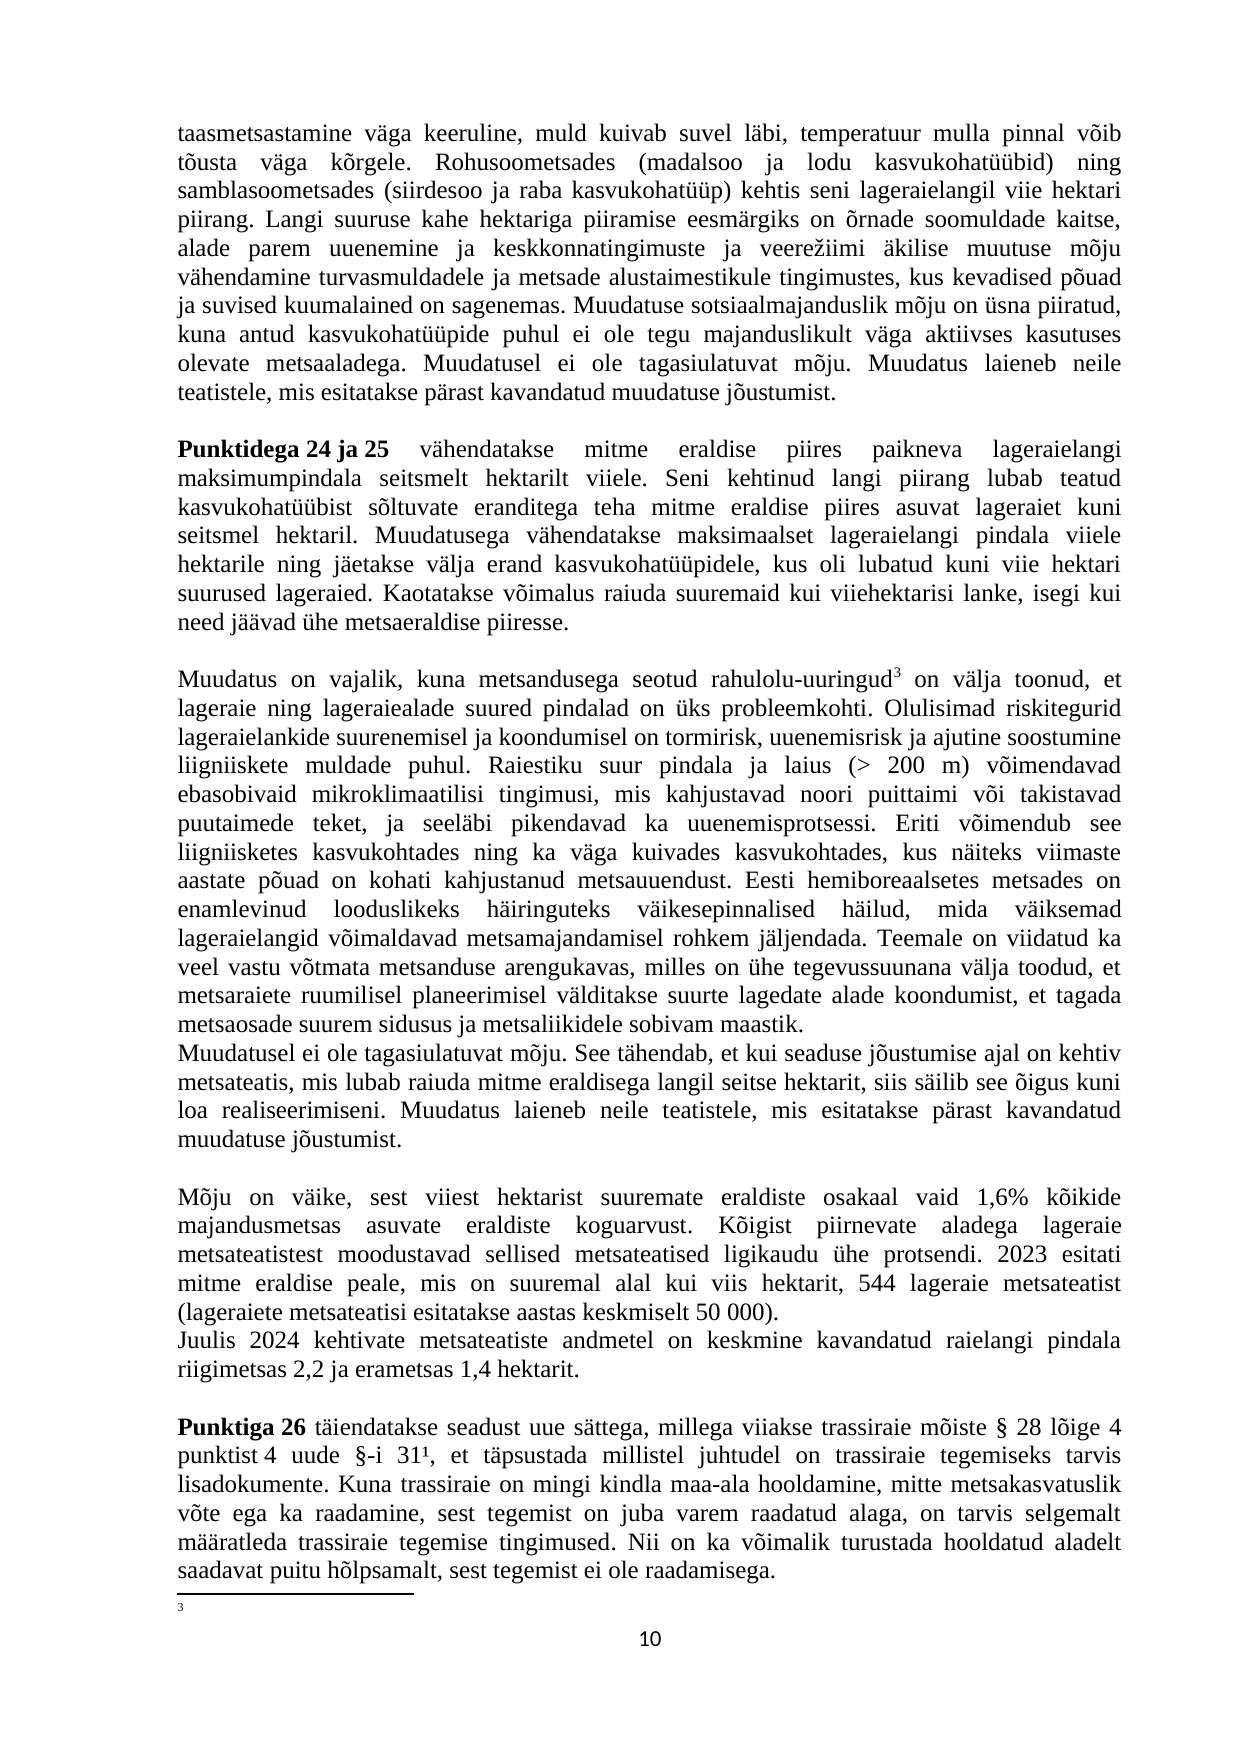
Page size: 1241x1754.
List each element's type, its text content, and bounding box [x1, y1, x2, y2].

text Juulis 2024 kehtivate metsateatiste andmetel on keskmine kavandatud raielangi pindala riigimetsas 2,2 ja erametsas 1,4 hektarit. [177, 1326, 1122, 1383]
text Punktidega 24 ja 25 vähendatakse mitme eraldise piires paikneva lageraielangi maksimumpindala seitsmelt hektarilt viiele. Seni kehtinud langi piirang lubab teatud kasvukohatüübist sõltuvate eranditega teha mitme eraldise piires asuvat lageraiet kuni seitsmel hektaril. Muudatusega vähendatakse maksimaalset lageraielangi pindala viiele hektarile ning jäetakse välja erand kasvukohatüüpidele, kus oli lubatud kuni viie hektari suurused lageraied. Kaotatakse võimalus raiuda suuremaid kui viiehektarisi lanke, isegi kui need jäävad ühe metsaeraldise piiresse. [177, 434, 1122, 636]
text Muudatus on vajalik, kuna metsandusega seotud rahulolu-uuringud on välja toonud, et lageraie ning lageraiealade suured pindalad on üks probleemkohti. Olulisimad riskitegurid lageraielankide suurenemisel ja koondumisel on tormirisk, uuenemisrisk ja ajutine soostumine liigniiskete muldade puhul. Raiestiku suur pindala ja laius (> 200 m) võimendavad ebasobivaid mikroklimaatilisi tingimusi, mis kahjustavad noori puittaimi või takistavad puutaimede teket, ja seeläbi pikendavad ka uuenemisprotsessi. Eriti võimendub see liigniisketes kasvukohtades ning ka väga kuivades kasvukohtades, kus näiteks viimaste aastate põuad on kohati kahjustanud metsauuendust. Eesti hemiboreaalsetes metsades on enamlevinud looduslikeks häiringuteks väikesepinnalised häilud, mida väiksemad lageraielangid võimaldavad metsamajandamisel rohkem jäljendada. Teemale on viidatud ka veel vastu võtmata metsanduse arengukavas, milles on ühe tegevussuunana välja toodud, et metsaraiete ruumilisel planeerimisel välditakse suurte lagedate alade koondumist, et tagada metsaosade suurem sidusus ja metsaliikidele sobivam maastik. [177, 664, 1122, 1038]
text Punktiga 26 täiendatakse seadust uue sättega, millega viiakse trassiraie mõiste § 28 lõige 4 punktist 4 uude §-i 31¹, et täpsustada millistel juhtudel on trassiraie tegemiseks tarvis lisadokumente. Kuna trassiraie on mingi kindla maa-ala hooldamine, mitte metsakasvatuslik võte ega ka raadamine, sest tegemist on juba varem raadatud alaga, on tarvis selgemalt määratleda trassiraie tegemise tingimused. Nii on ka võimalik turustada hooldatud aladelt saadavat puitu hõlpsamalt, sest tegemist ei ole raadamisega. [177, 1412, 1122, 1584]
text Muudatusel ei ole tagasiulatuvat mõju. See tähendab, et kui seaduse jõustumise ajal on kehtiv metsateatis, mis lubab raiuda mitme eraldisega langil seitse hektarit, siis säilib see õigus kuni loa realiseerimiseni. Muudatus laieneb neile teatistele, mis esitatakse pärast kavandatud muudatuse jõustumist. [177, 1038, 1122, 1153]
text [177, 118, 1122, 406]
text Mõju on väike, sest viiest hektarist suuremate eraldiste osakaal vaid 1,6% kõikide majandusmetsas asuvate eraldiste koguarvust. Kõigist piirnevate aladega lageraie metsateatistest moodustavad sellised metsateatised ligikaudu ühe protsendi. 2023 esitati mitme eraldise peale, mis on suuremal alal kui viis hektarit, 544 lageraie metsateatist (lageraiete metsateatisi esitatakse aastas keskmiselt 50 000). [177, 1182, 1122, 1326]
